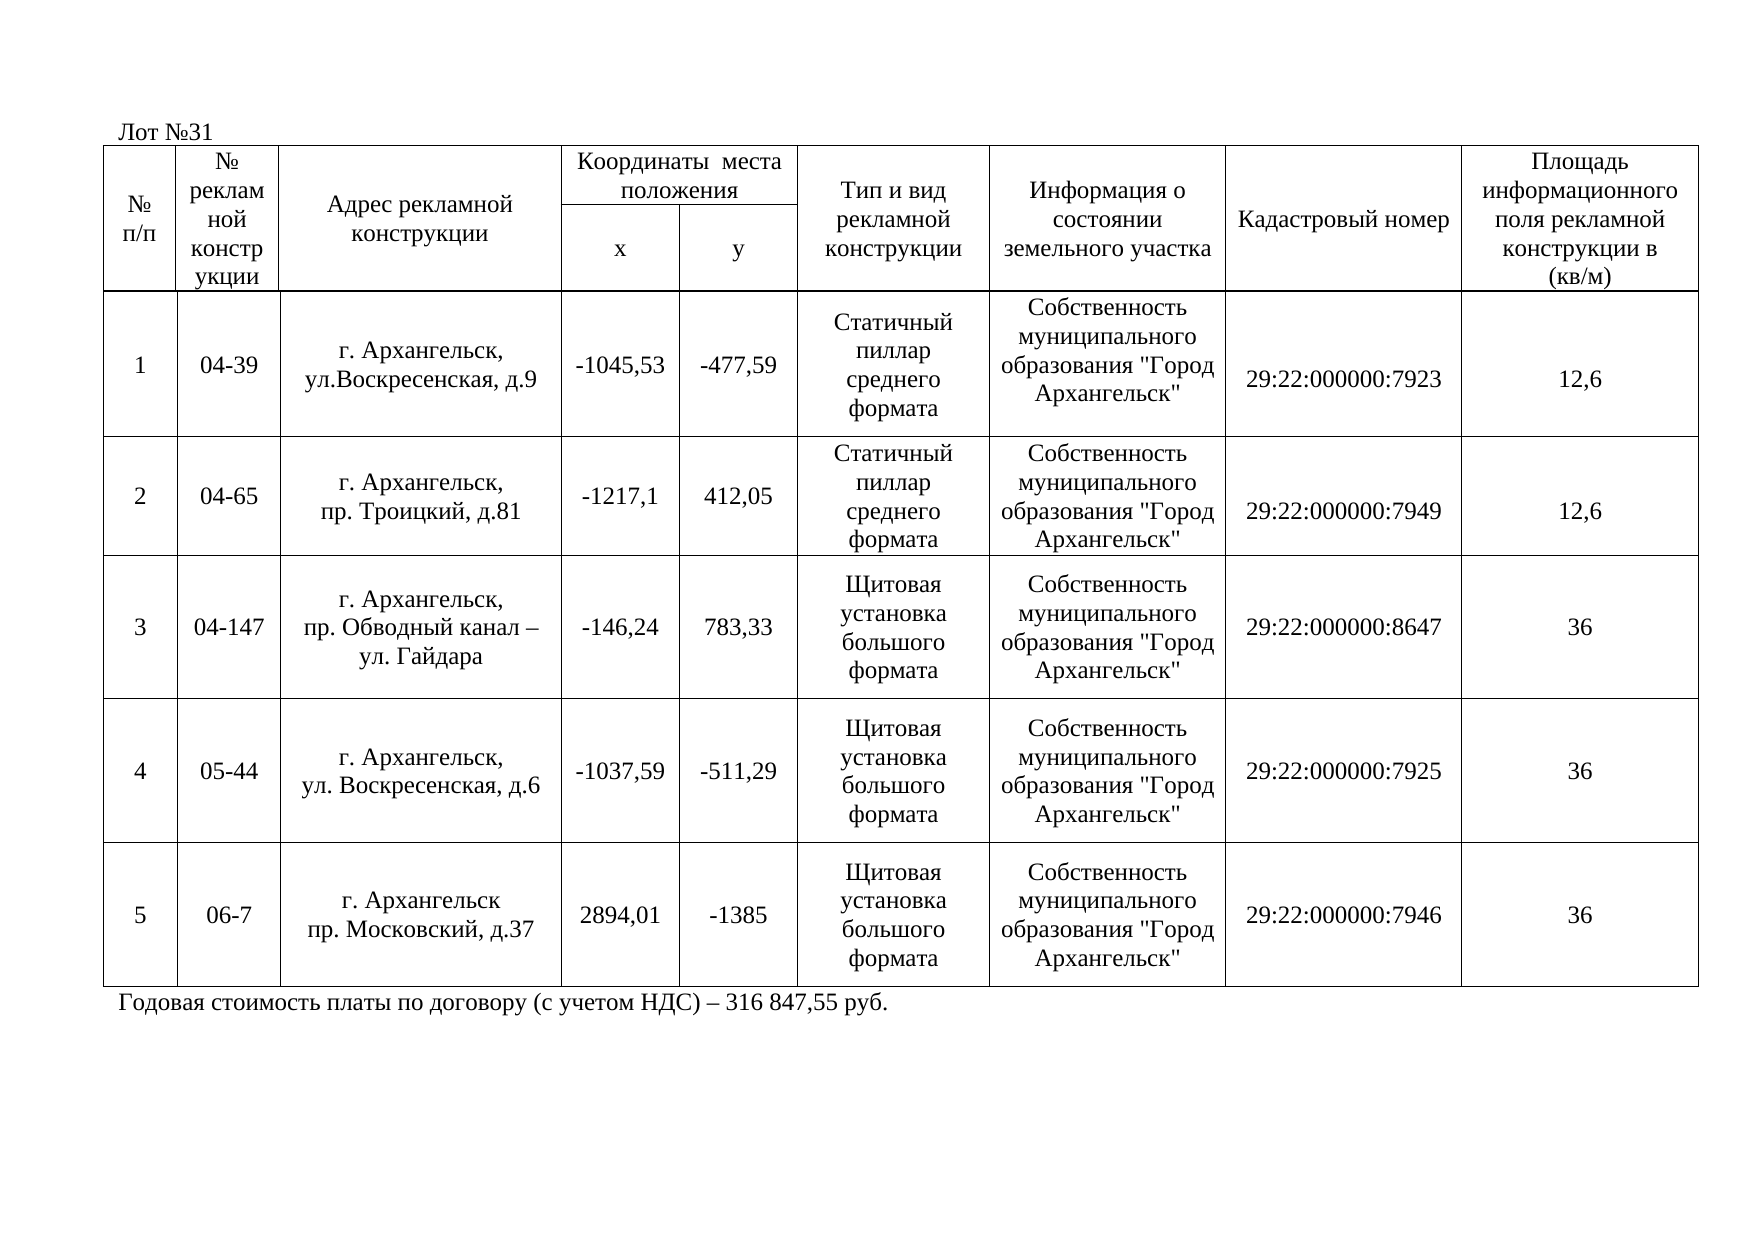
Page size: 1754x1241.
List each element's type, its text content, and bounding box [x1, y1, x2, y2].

table_cell 3 [104, 556, 177, 698]
table_cell 412,05 [680, 437, 797, 554]
table_cell -1037,59 [562, 699, 679, 842]
table_cell 36 [1462, 699, 1698, 842]
table_cell 29:22:000000:7946 [1226, 843, 1461, 986]
table_cell 2894,01 [562, 843, 679, 986]
table_cell -511,29 [680, 699, 797, 842]
table_header Информация о состоянии земельного участка [990, 146, 1225, 290]
table_cell 783,33 [680, 556, 797, 698]
table_cell 04-147 [178, 556, 280, 698]
table_cell 29:22:000000:8647 [1226, 556, 1461, 698]
table_header Тип и вид рекламной конструкции [798, 146, 989, 290]
text Лот №31 [118, 117, 1695, 145]
table_cell 06-7 [178, 843, 280, 986]
table_cell 4 [104, 699, 177, 842]
table_cell г. Архангельск пр. Московский, д.37 [281, 843, 561, 986]
table_cell 04-65 [178, 437, 280, 554]
table_header № п/п [104, 146, 175, 290]
table_cell 29:22:000000:7925 [1226, 699, 1461, 842]
table_header -1045,53 [562, 292, 679, 436]
table_header 29:22:000000:7923 [1226, 292, 1461, 436]
table_header Площадь информационного поля рекламной конструкции в (кв/м) [1462, 146, 1698, 290]
table_cell Щитовая установка большого формата [798, 556, 989, 698]
table_header 1 [104, 292, 177, 436]
table_header Кадастровый номер [1226, 146, 1461, 290]
table_cell Собственность муниципального образования "Город Архангельск" [990, 843, 1225, 986]
table_cell 36 [1462, 556, 1698, 698]
table_cell -1385 [680, 843, 797, 986]
table_header Собственность муниципального образования "Город Архангельск" [990, 292, 1225, 436]
table_header 12,6 [1462, 292, 1698, 436]
table_header -477,59 [680, 292, 797, 436]
table_cell -146,24 [562, 556, 679, 698]
table_header Координаты места положения [562, 146, 797, 204]
table_cell Собственность муниципального образования "Город Архангельск" [990, 437, 1225, 554]
table_cell y [680, 205, 797, 290]
table_cell -1217,1 [562, 437, 679, 554]
table_header Адрес рекламной конструкции [279, 146, 561, 290]
table_header г. Архангельск, ул.Воскресенская, д.9 [281, 292, 561, 436]
table_cell 2 [104, 437, 177, 554]
table_cell Статичный пиллар среднего формата [798, 437, 989, 554]
table_cell 05-44 [178, 699, 280, 842]
table_cell Щитовая установка большого формата [798, 843, 989, 986]
table_header № рекламной конструкции [176, 146, 278, 290]
table_cell Щитовая установка большого формата [798, 699, 989, 842]
table_header Статичный пиллар среднего формата [798, 292, 989, 436]
table_cell Собственность муниципального образования "Город Архангельск" [990, 556, 1225, 698]
text Годовая стоимость платы по договору (с учетом НДС) – 316 847,55 руб. [118, 987, 1695, 1016]
table_cell г. Архангельск, ул. Воскресенская, д.6 [281, 699, 561, 842]
table_cell 29:22:000000:7949 [1226, 437, 1461, 554]
table_cell 36 [1462, 843, 1698, 986]
table_cell 5 [104, 843, 177, 986]
table_cell г. Архангельск, пр. Троицкий, д.81 [281, 437, 561, 554]
table_cell x [562, 205, 679, 290]
table_cell г. Архангельск, пр. Обводный канал – ул. Гайдара [281, 556, 561, 698]
table_cell 12,6 [1462, 437, 1698, 554]
table_cell Собственность муниципального образования "Город Архангельск" [990, 699, 1225, 842]
table_header 04-39 [178, 292, 280, 436]
